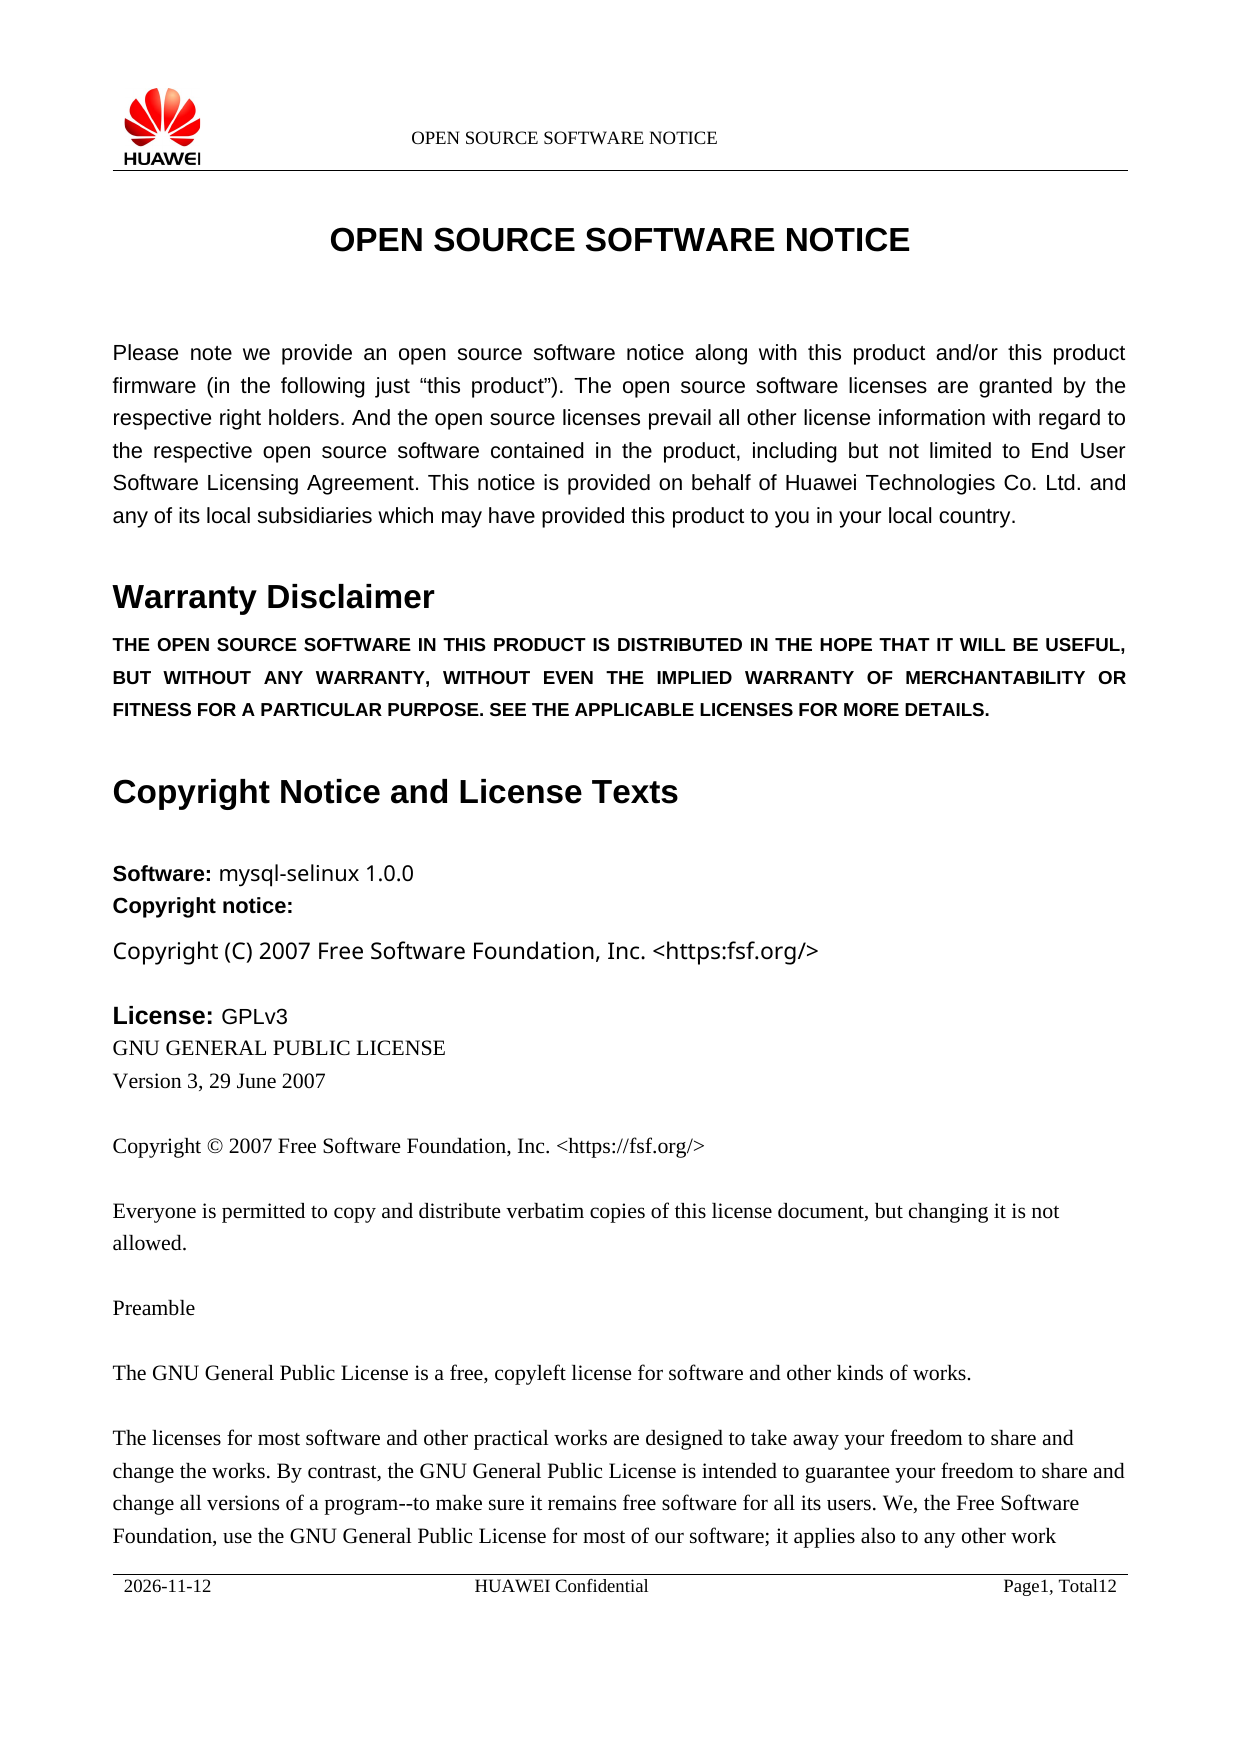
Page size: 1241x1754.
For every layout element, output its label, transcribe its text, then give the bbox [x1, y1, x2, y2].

text Warranty Disclaimer [112, 564, 1128, 629]
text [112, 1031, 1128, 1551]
title Software: mysql-selinux 1.0.0 [112, 856, 1128, 889]
text OPEN SOURCE SOFTWARE NOTICE [112, 206, 1128, 271]
text License: GPLv3 [112, 999, 1128, 1031]
picture [124, 88, 201, 165]
text The open source software in this product is distributed in the hope that it will be useful, but WITHOUT ANY WARRANTY, without even the implied warranty of MERCHANTABILITY or FITNESS FOR A PARTICULAR PURPOSE. See the applicable licenses for more details. [112, 629, 1128, 726]
text Please note we provide an open source software notice along with this product and/or this product firmware (in the following just “this product”). The open source software licenses are granted by the respective right holders. And the open source licenses prevail all other license information with regard to the respective open source software contained in the product, including but not limited to End User Software Licensing Agreement. This notice is provided on behalf of Huawei Technologies Co. Ltd. and any of its local subsidiaries which may have provided this product to you in your local country. [112, 336, 1128, 531]
text Copyright Notice and License Texts [112, 759, 1128, 824]
text Copyright notice: [112, 889, 1128, 921]
text Copyright (C) 2007 Free Software Foundation, Inc. <https:fsf.org/> [112, 934, 1128, 999]
